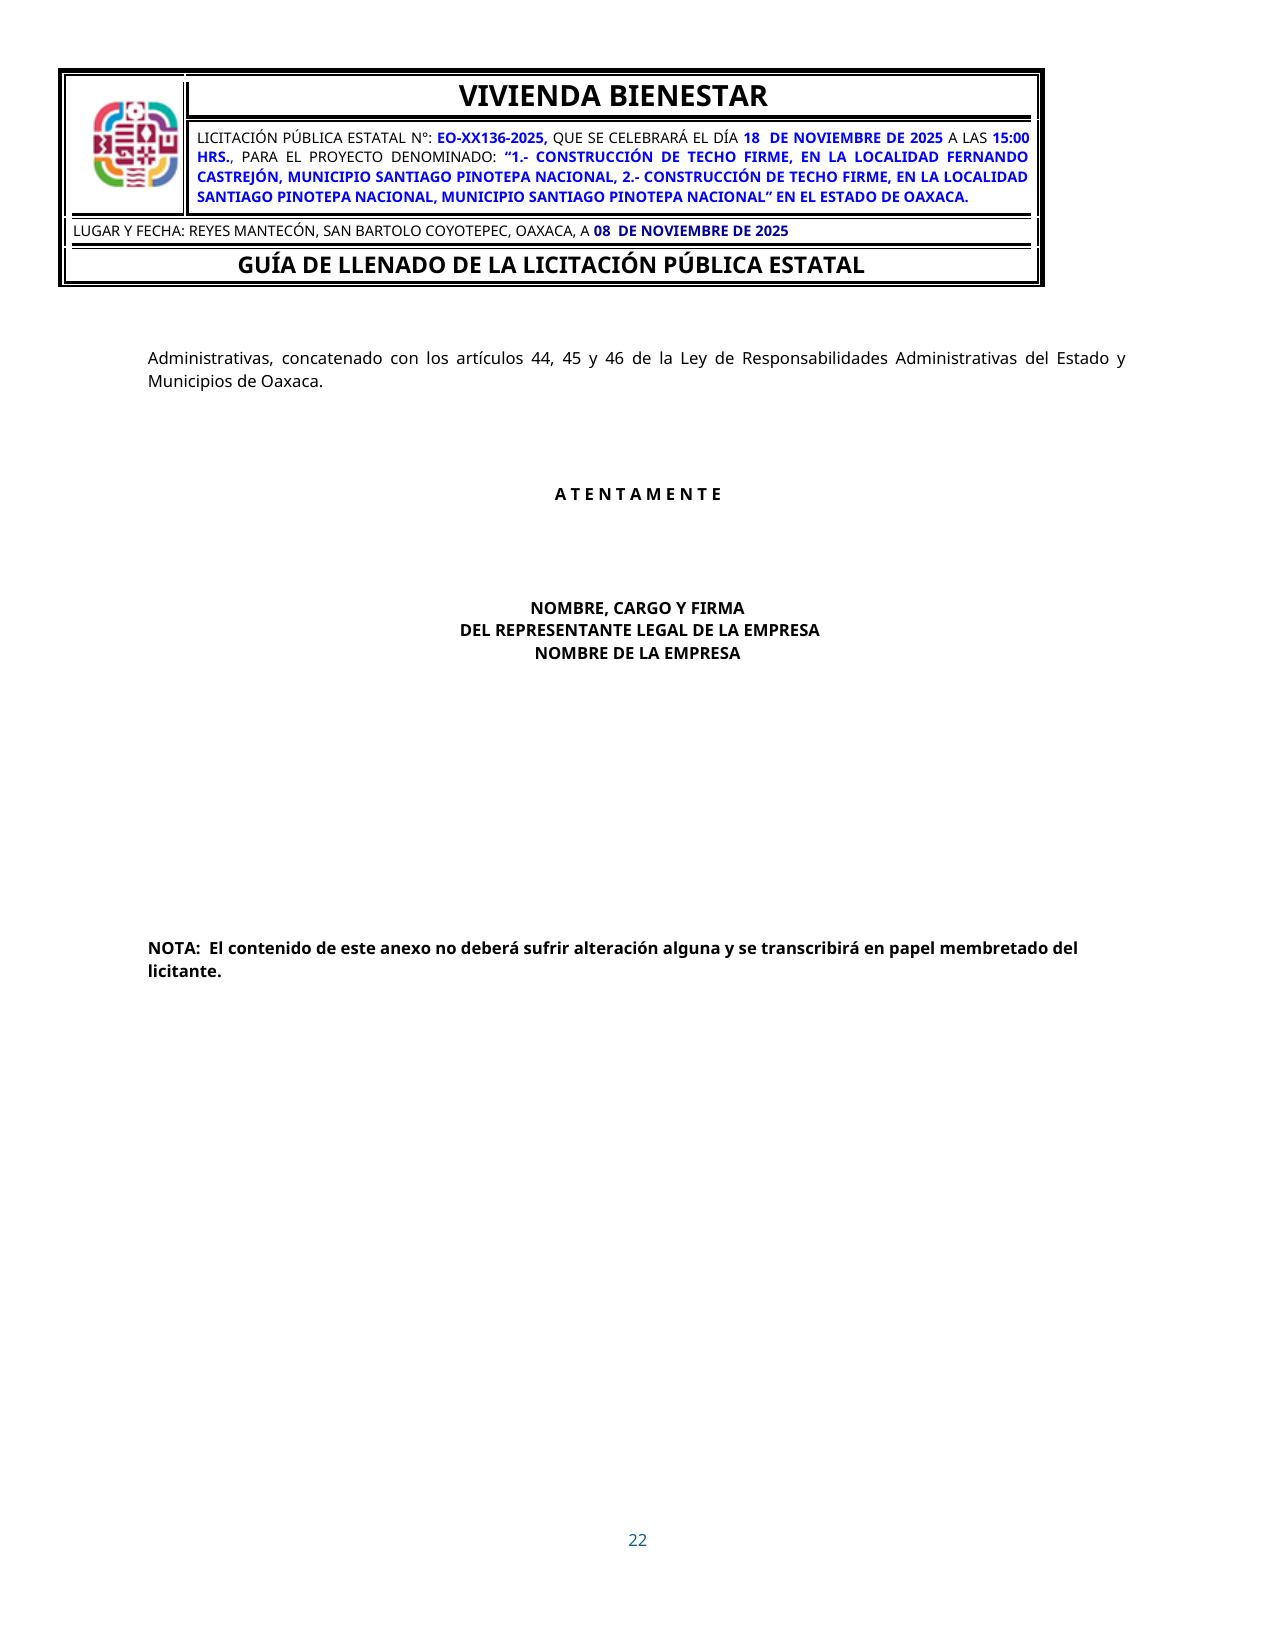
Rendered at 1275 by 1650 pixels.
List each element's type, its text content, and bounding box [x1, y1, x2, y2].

picture [184, 93, 189, 193]
picture [82, 93, 183, 193]
text DEL REPRESENTANTE LEGAL DE LA EMPRESA [148, 619, 1127, 642]
text NOMBRE DE LA EMPRESA [148, 642, 1127, 664]
text A T E N T A M E N T E [148, 483, 1127, 505]
text NOMBRE, CARGO Y FIRMA [148, 596, 1127, 619]
text NOTA: El contenido de este anexo no deberá sufrir alteración alguna y se transcribirá en papel membretado del licitante. [148, 937, 1127, 982]
